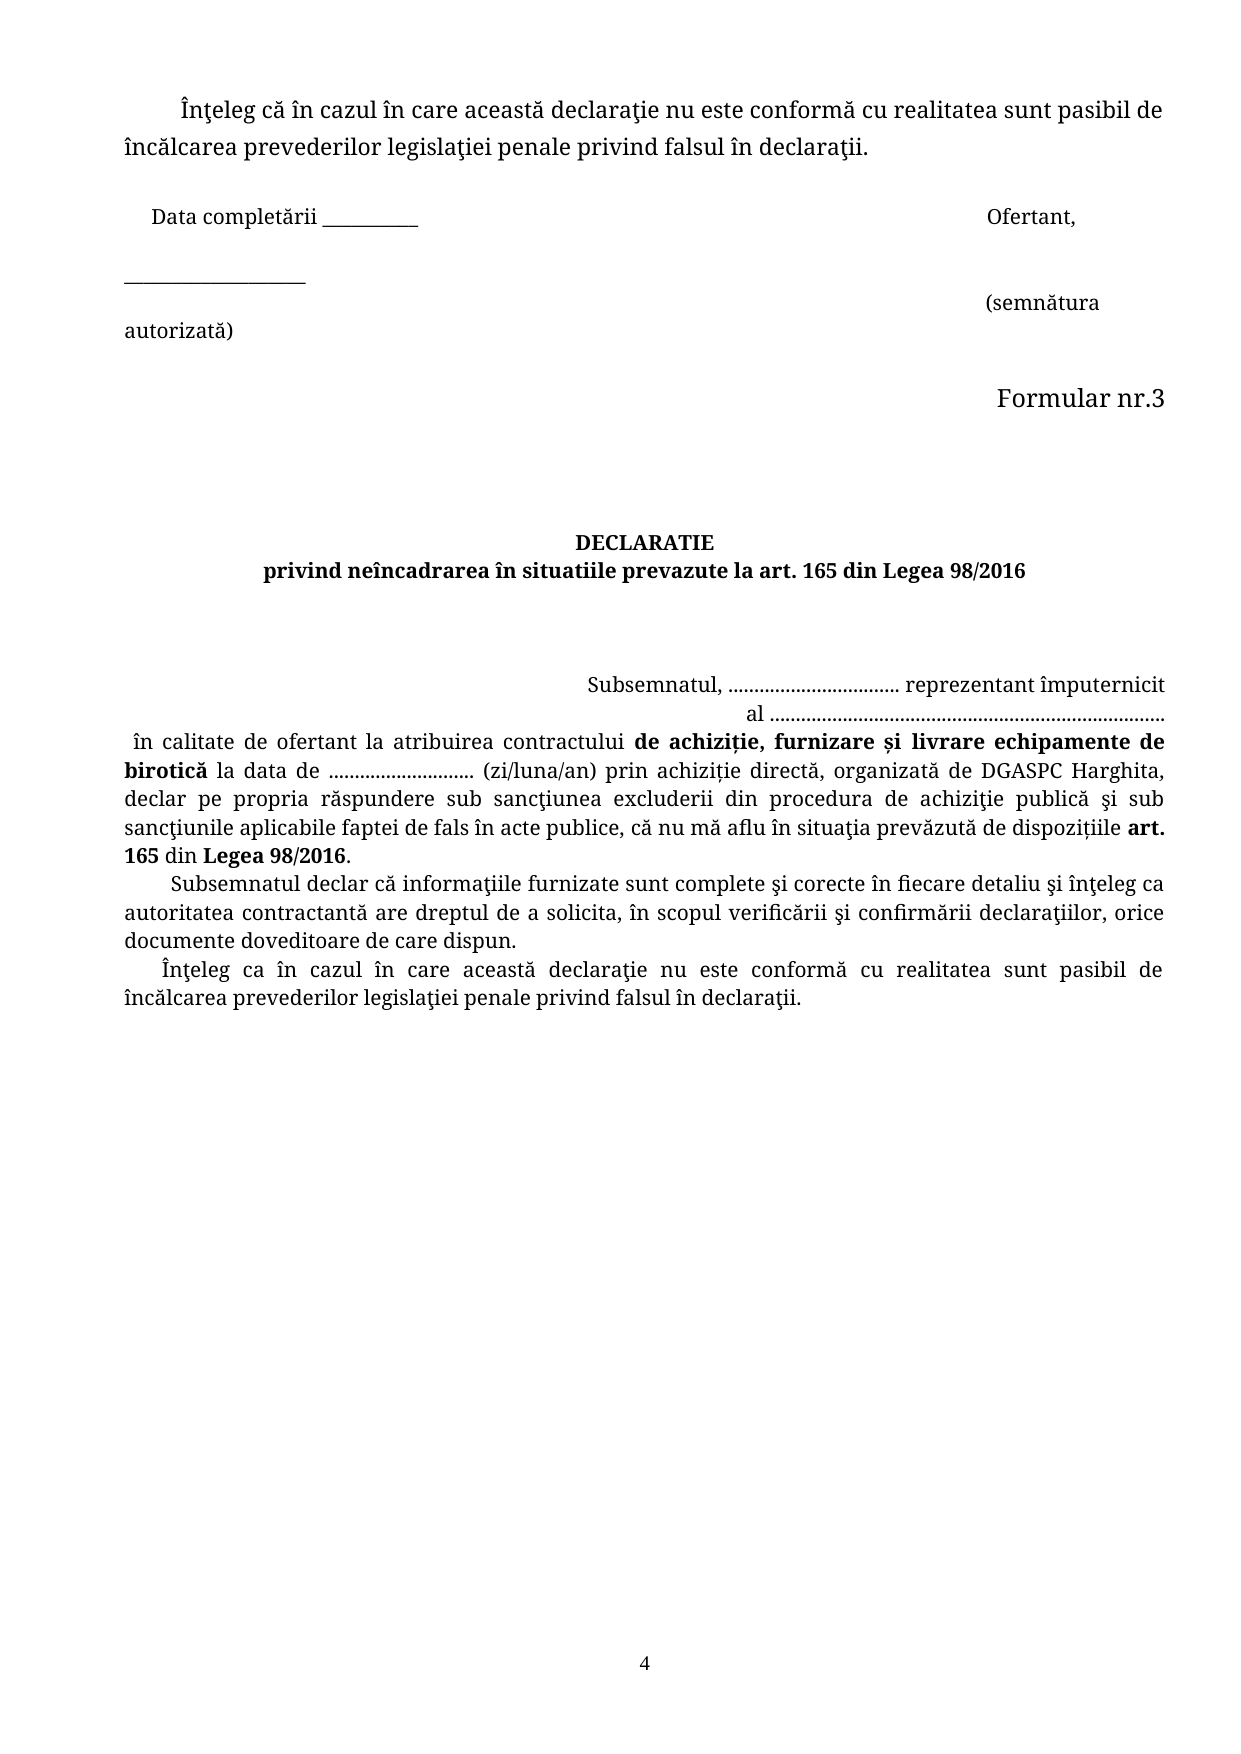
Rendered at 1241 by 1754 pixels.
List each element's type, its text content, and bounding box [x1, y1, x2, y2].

text Subsemnatul, ................................. reprezentant împuternicit al ............................................................................ [124, 670, 1165, 727]
text Formular nr.3 [124, 380, 1165, 414]
text ___________________ [124, 231, 1165, 288]
text Data completării __________ Ofertant, [124, 202, 1165, 231]
text (semnătura autorizată) [124, 288, 1165, 344]
text Înţeleg că în cazul în care această declaraţie nu este conformă cu realitatea sunt pasibil de încălcarea prevederilor legislaţiei penale privind falsul în declaraţii. [124, 94, 1164, 162]
text Subsemnatul declar că informaţiile furnizate sunt complete şi corecte în fiecare detaliu şi înţeleg ca autoritatea contractantă are dreptul de a solicita, în scopul verificării şi confirmării declaraţiilor, orice documente doveditoare de care dispun. [124, 869, 1165, 955]
text Înţeleg ca în cazul în care această declaraţie nu este conformă cu realitatea sunt pasibil de încălcarea prevederilor legislaţiei penale privind falsul în declaraţii. [124, 955, 1164, 1012]
text DECLARATIE [124, 528, 1165, 557]
text în calitate de ofertant la atribuirea contractului de achiziție, furnizare și livrare echipamente de birotică la data de ............................ (zi/luna/an) prin achiziție directă, organizată de DGASPC Harghita, declar pe propria răspundere sub sancţiunea excluderii din procedura de achiziţie publică şi sub sancţiunile aplicabile faptei de fals în acte publice, că nu mă aflu în situaţia prevăzută de dispozițiile art. 165 din Legea 98/2016. [124, 727, 1165, 869]
text privind neîncadrarea în situatiile prevazute la art. 165 din Legea 98/2016 [124, 557, 1165, 585]
